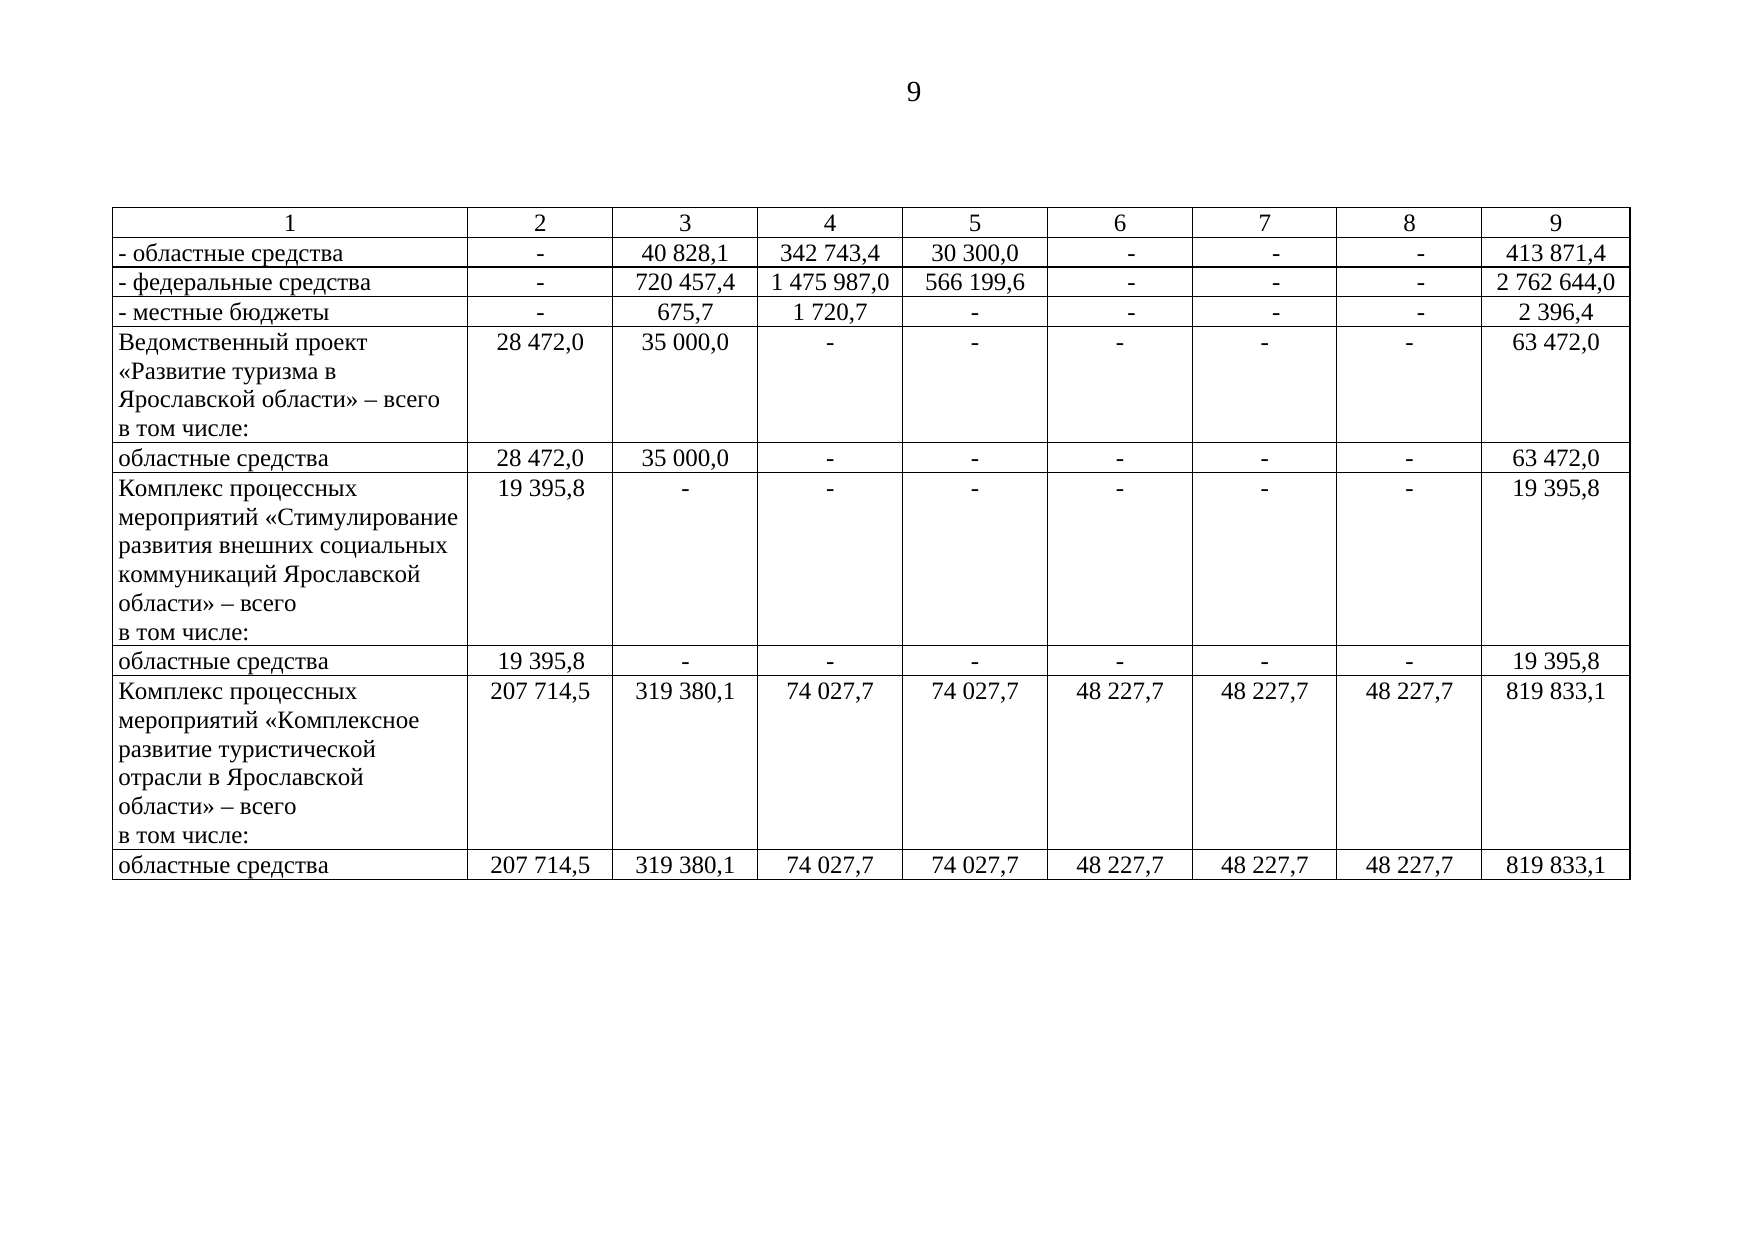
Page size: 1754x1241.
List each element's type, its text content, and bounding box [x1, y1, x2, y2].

table_cell - [1048, 646, 1192, 675]
table_cell - [1048, 473, 1192, 645]
table_cell - [903, 443, 1047, 472]
table_cell - [1193, 327, 1336, 442]
table_cell - [1193, 238, 1336, 266]
table_cell 319 380,1 [613, 850, 757, 878]
table_cell - [468, 268, 612, 296]
table_cell - [903, 473, 1047, 645]
table_cell 74 027,7 [903, 676, 1047, 849]
table_cell - [1048, 327, 1192, 442]
table_cell 19 395,8 [1482, 646, 1629, 675]
table_cell 19 395,8 [468, 646, 612, 675]
table_cell 48 227,7 [1193, 850, 1336, 878]
table_header 6 [1048, 208, 1192, 237]
table_cell 2 396,4 [1482, 297, 1629, 326]
table_cell 48 227,7 [1193, 676, 1336, 849]
table_cell 35 000,0 [613, 327, 757, 442]
table_cell Комплекс процессных мероприятий «Стимулирование развития внешних социальных коммуникаций Ярославской области» – всего в том числе: [113, 473, 467, 645]
table_cell 40 828,1 [613, 238, 757, 266]
table_cell 819 833,1 [1482, 676, 1629, 849]
table_header 7 [1193, 208, 1336, 237]
table_cell - [1337, 268, 1481, 296]
table_cell 1 720,7 [758, 297, 902, 326]
table_cell - [1048, 443, 1192, 472]
table_cell - местные бюджеты [113, 297, 467, 326]
table_header 9 [1482, 208, 1629, 237]
table_cell - [613, 473, 757, 645]
table_cell 35 000,0 [613, 443, 757, 472]
table_cell 19 395,8 [468, 473, 612, 645]
table_cell 74 027,7 [758, 676, 902, 849]
table_cell областные средства [113, 850, 467, 878]
table_cell Ведомственный проект «Развитие туризма в Ярославской области» – всего в том числе: [113, 327, 467, 442]
table_cell 48 227,7 [1337, 676, 1481, 849]
table_cell - [1193, 646, 1336, 675]
table_cell 819 833,1 [1482, 850, 1629, 878]
table_cell - областные средства [113, 238, 467, 266]
table_cell 207 714,5 [468, 850, 612, 878]
table_cell 2 762 644,0 [1482, 268, 1629, 296]
table_cell 74 027,7 [758, 850, 902, 878]
table_cell - [1048, 297, 1192, 326]
table_cell 19 395,8 [1482, 473, 1629, 645]
table_cell - [1337, 327, 1481, 442]
table_header 1 [113, 208, 467, 237]
table_cell 1 475 987,0 [758, 268, 902, 296]
table_cell 413 871,4 [1482, 238, 1629, 266]
table_cell - [758, 473, 902, 645]
table_cell - [758, 443, 902, 472]
table_cell 319 380,1 [613, 676, 757, 849]
table_cell - [1337, 297, 1481, 326]
table_cell - [1193, 473, 1336, 645]
table_cell 342 743,4 [758, 238, 902, 266]
table_cell - [613, 646, 757, 675]
table_cell - [903, 646, 1047, 675]
table_cell - [758, 646, 902, 675]
table_cell - [1337, 238, 1481, 266]
table_cell Комплекс процессных мероприятий «Комплексное развитие туристической отрасли в Ярославской области» – всего в том числе: [113, 676, 467, 849]
table_header 4 [758, 208, 902, 237]
table_cell - [1048, 238, 1192, 266]
table_cell 566 199,6 [903, 268, 1047, 296]
table_header 2 [468, 208, 612, 237]
table_cell 63 472,0 [1482, 327, 1629, 442]
table_cell областные средства [113, 443, 467, 472]
table_cell - [1337, 473, 1481, 645]
table_header 8 [1337, 208, 1481, 237]
table_cell 74 027,7 [903, 850, 1047, 878]
table_header 3 [613, 208, 757, 237]
table_cell - [903, 297, 1047, 326]
table_cell 720 457,4 [613, 268, 757, 296]
table_cell - [903, 327, 1047, 442]
table_cell - [468, 297, 612, 326]
table_header 5 [903, 208, 1047, 237]
table_cell 48 227,7 [1048, 850, 1192, 878]
table_cell 675,7 [613, 297, 757, 326]
table_cell - [1337, 443, 1481, 472]
table_cell областные средства [113, 646, 467, 675]
table_cell - [468, 238, 612, 266]
table_cell - [1337, 646, 1481, 675]
table_cell 63 472,0 [1482, 443, 1629, 472]
table_cell - [1193, 443, 1336, 472]
table_cell 28 472,0 [468, 443, 612, 472]
table_cell - [1193, 297, 1336, 326]
table_cell - [758, 327, 902, 442]
table_cell - федеральные средства [113, 268, 467, 296]
table_cell 48 227,7 [1337, 850, 1481, 878]
table_cell 207 714,5 [468, 676, 612, 849]
table_cell - [1048, 268, 1192, 296]
table_cell 28 472,0 [468, 327, 612, 442]
table_cell 48 227,7 [1048, 676, 1192, 849]
table_cell - [1193, 268, 1336, 296]
table_cell 30 300,0 [903, 238, 1047, 266]
